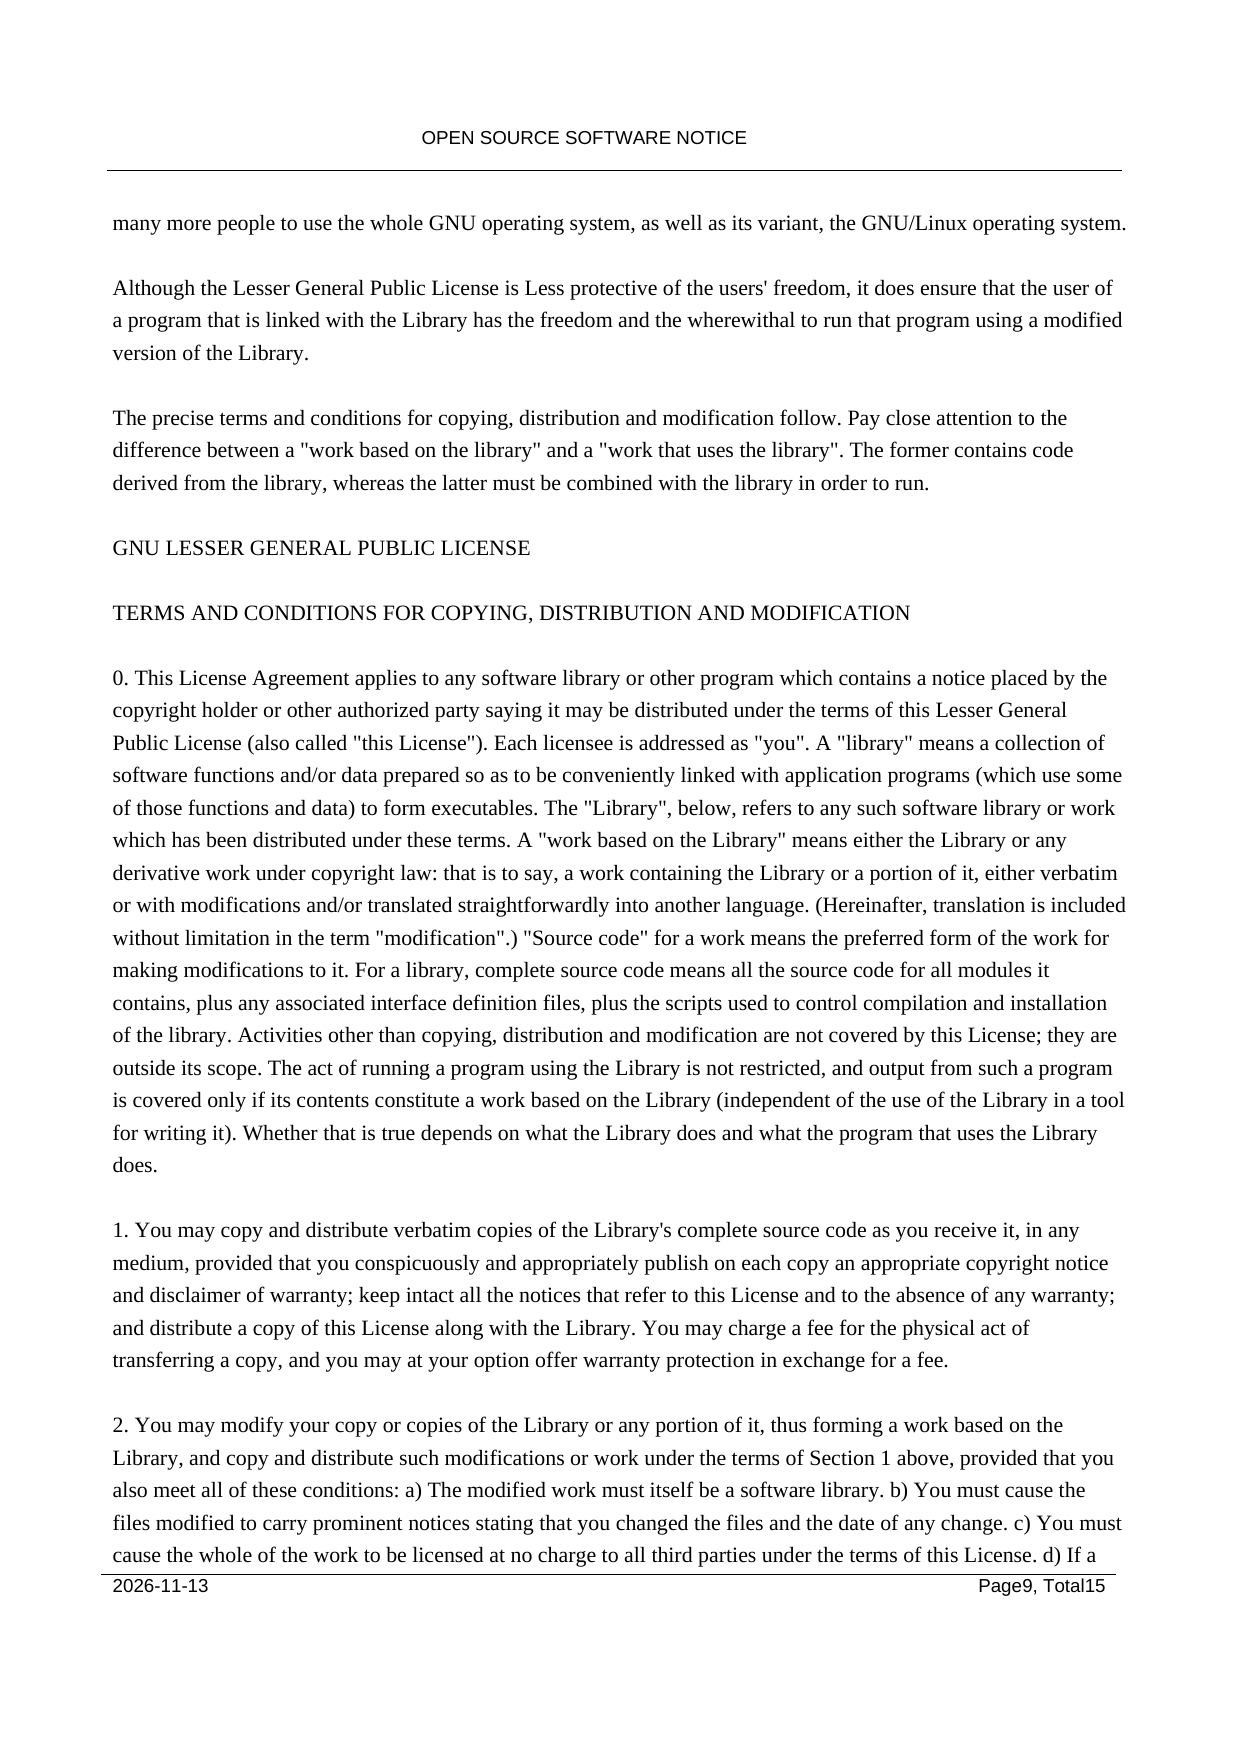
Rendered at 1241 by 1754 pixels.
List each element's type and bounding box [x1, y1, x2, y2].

text [112, 206, 1128, 1571]
